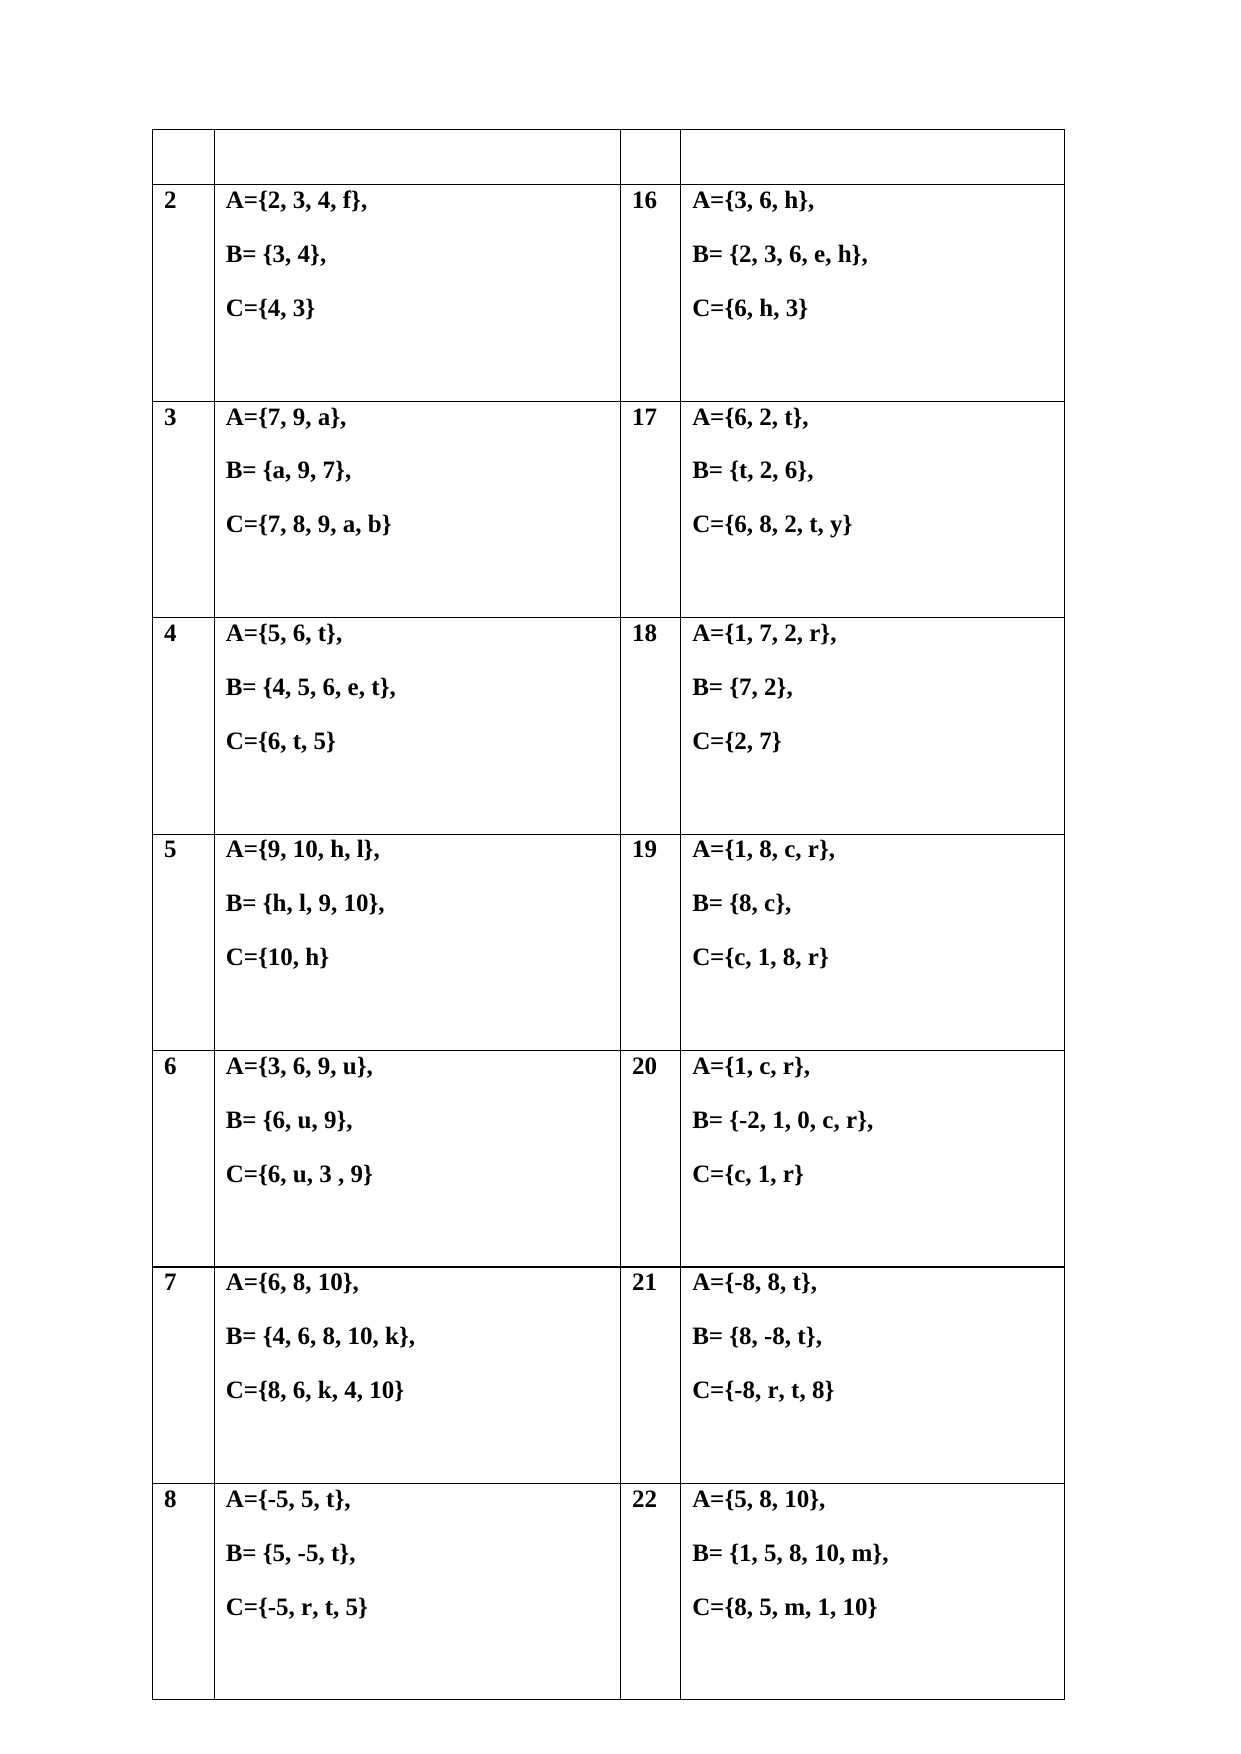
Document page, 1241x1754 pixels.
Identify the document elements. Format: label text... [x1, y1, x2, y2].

table_cell 16 [621, 185, 680, 401]
table_cell 7 [153, 1268, 214, 1483]
table_cell 8 [153, 1484, 214, 1699]
table_cell A={-5, 5, t}, B= {5, -5, t}, C={-5, r, t, 5} [215, 1484, 620, 1699]
table_cell A={7, 9, a}, B= {a, 9, 7}, C={7, 8, 9, a, b} [215, 402, 620, 617]
table_cell 17 [621, 402, 680, 617]
table_cell 2 [153, 185, 214, 401]
table_header 15 [621, 130, 680, 184]
table_cell A={5, 6, t}, B= {4, 5, 6, e, t}, C={6, t, 5} [215, 618, 620, 833]
table_cell A={2, 3, 4, f}, B= {3, 4}, C={4, 3} [215, 185, 620, 401]
table_cell A={3, 6, h}, B= {2, 3, 6, e, h}, C={6, h, 3} [681, 185, 1064, 401]
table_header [681, 130, 1064, 184]
table_cell 5 [153, 835, 214, 1050]
table_cell 20 [621, 1051, 680, 1266]
table_cell 22 [621, 1484, 680, 1699]
table_header 1 [153, 130, 214, 184]
table_cell 4 [153, 618, 214, 833]
table_cell A={3, 6, 9, u}, B= {6, u, 9}, C={6, u, 3 , 9} [215, 1051, 620, 1266]
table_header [215, 130, 620, 184]
table_cell A={-8, 8, t}, B= {8, -8, t}, C={-8, r, t, 8} [681, 1268, 1064, 1483]
table_cell A={1, c, r}, B= {-2, 1, 0, c, r}, C={c, 1, r} [681, 1051, 1064, 1266]
table_cell 18 [621, 618, 680, 833]
table_cell 6 [153, 1051, 214, 1266]
table_cell 21 [621, 1268, 680, 1483]
table_cell A={5, 8, 10}, B= {1, 5, 8, 10, m}, C={8, 5, m, 1, 10} [681, 1484, 1064, 1699]
table_cell 3 [153, 402, 214, 617]
table_cell A={9, 10, h, l}, B= {h, l, 9, 10}, C={10, h} [215, 835, 620, 1050]
table_cell A={1, 8, c, r}, B= {8, c}, C={c, 1, 8, r} [681, 835, 1064, 1050]
table_cell A={1, 7, 2, r}, B= {7, 2}, C={2, 7} [681, 618, 1064, 833]
table_cell A={6, 8, 10}, B= {4, 6, 8, 10, k}, C={8, 6, k, 4, 10} [215, 1268, 620, 1483]
table_cell 19 [621, 835, 680, 1050]
table_cell A={6, 2, t}, B= {t, 2, 6}, C={6, 8, 2, t, y} [681, 402, 1064, 617]
